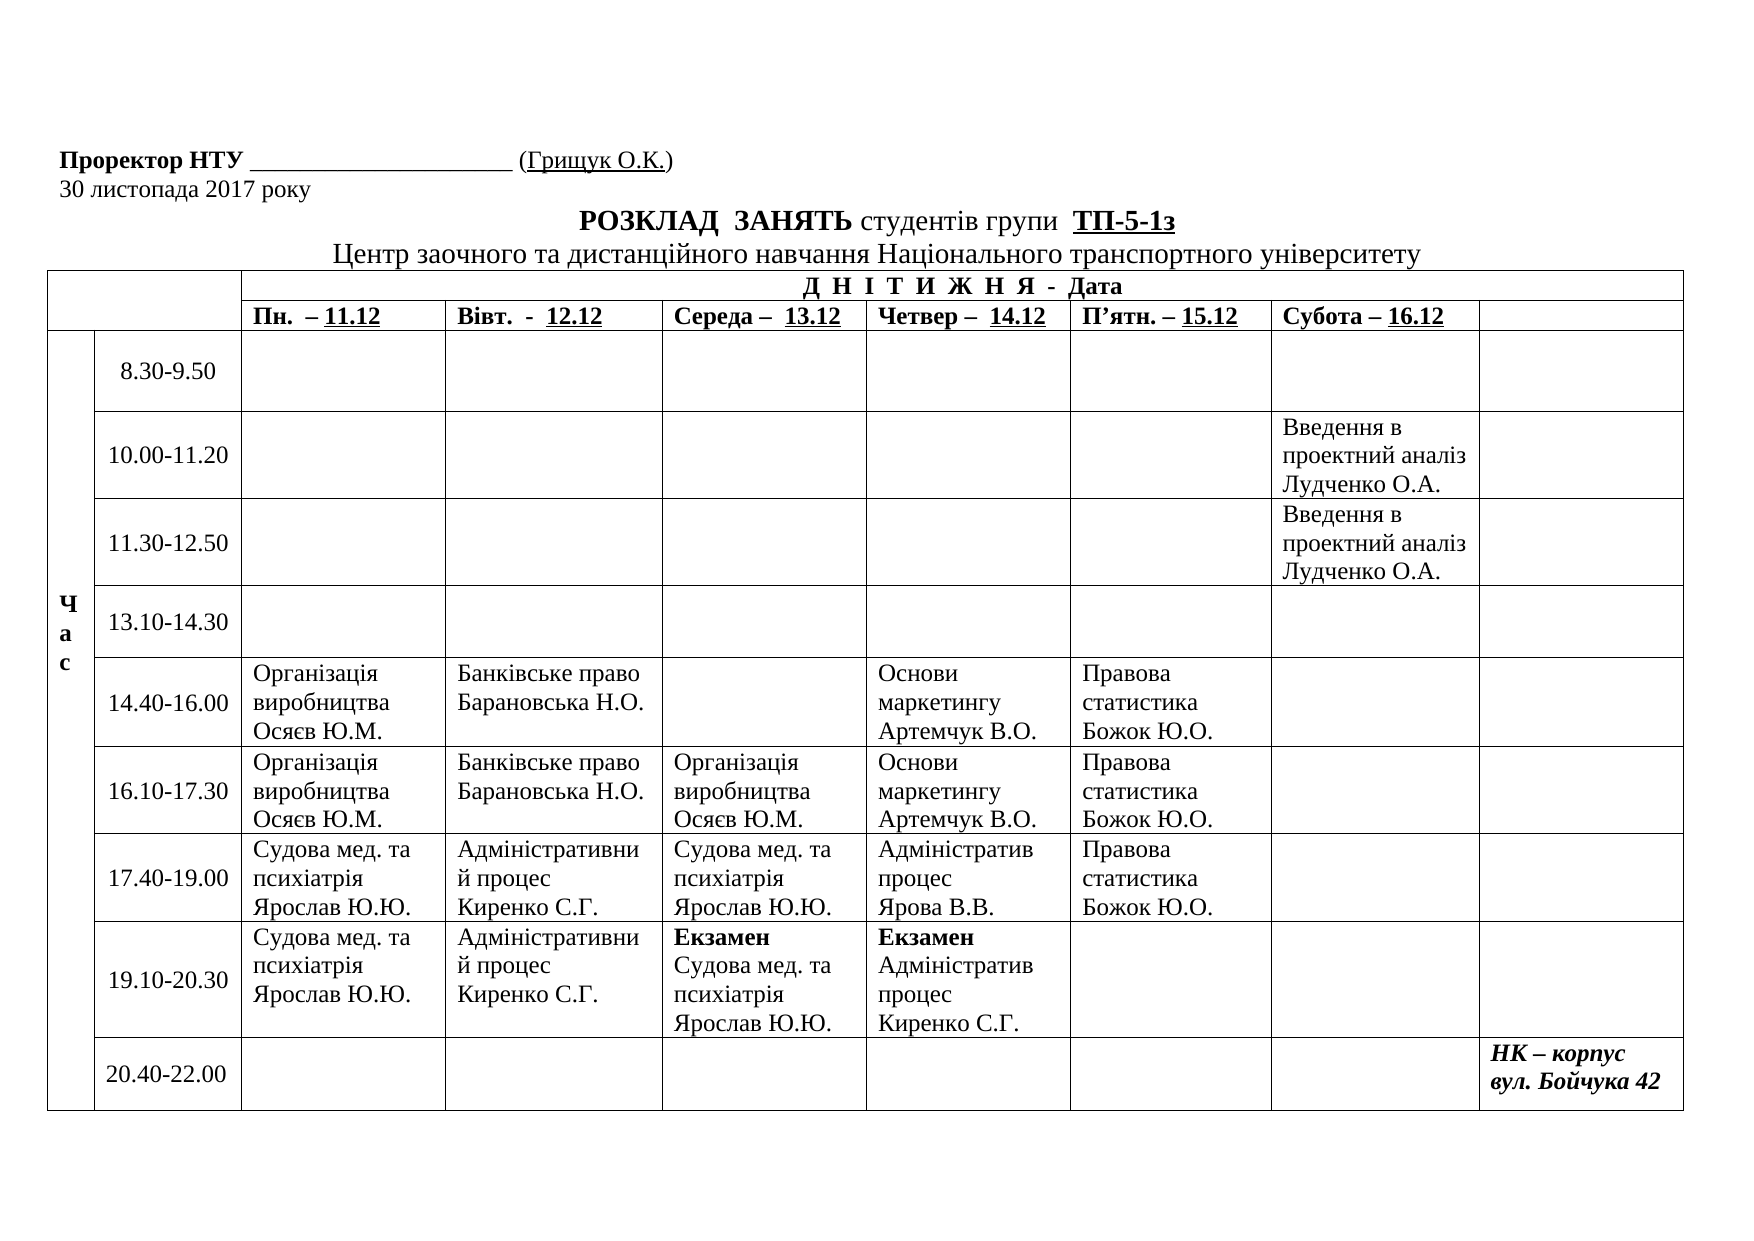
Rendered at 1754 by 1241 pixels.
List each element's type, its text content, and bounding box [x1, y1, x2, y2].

table_cell Основи маркетингу Артемчук В.О. [867, 658, 1070, 746]
table_cell 14.40-16.00 [95, 658, 241, 746]
table_cell [663, 412, 866, 498]
table_cell Банківське право Барановська Н.О. [446, 747, 662, 833]
table_cell [1272, 658, 1479, 746]
table_header [48, 271, 241, 329]
table_cell [1480, 658, 1683, 746]
table_cell 20.40-22.00 [95, 1038, 241, 1110]
table_cell Субота – 16.12 [1272, 301, 1479, 329]
text 30 листопада 2017 року [59, 174, 1695, 203]
table_cell [1480, 301, 1683, 329]
table_cell 17.40-19.00 [95, 834, 241, 921]
table_cell [663, 1038, 866, 1110]
table_cell Правова статистика Божок Ю.О. [1071, 834, 1271, 921]
table_cell [1480, 499, 1683, 585]
table_cell Вівт. - 12.12 [446, 301, 662, 329]
table_cell [242, 499, 445, 585]
table_cell [1071, 412, 1271, 498]
table_cell [867, 586, 1070, 657]
table_cell Четвер – 14.12 [867, 301, 1070, 329]
table_cell Правова статистика Божок Ю.О. [1071, 747, 1271, 833]
table_cell Ч а с [48, 331, 94, 1110]
table_cell Адміністративний процес Киренко С.Г. [446, 834, 662, 921]
table_header Д Н І Т И Ж Н Я - Дата [242, 271, 1683, 300]
table_cell [1480, 412, 1683, 498]
table_cell Організація виробництва Осяєв Ю.М. [663, 747, 866, 833]
table_cell [446, 499, 662, 585]
table_cell Введення в проектний аналіз Лудченко О.А. [1272, 412, 1479, 498]
table_cell [663, 658, 866, 746]
table_cell [1071, 1038, 1271, 1110]
text Проректор НТУ _____________________ (Грищук О.К.) [59, 145, 1695, 174]
table_cell Судова мед. та психіатрія Ярослав Ю.Ю. [242, 834, 445, 921]
table_cell [1480, 834, 1683, 921]
table_cell Основи маркетингу Артемчук В.О. [867, 747, 1070, 833]
table_cell [1272, 834, 1479, 921]
table_cell Організація виробництва Осяєв Ю.М. [242, 658, 445, 746]
table_cell [867, 331, 1070, 411]
table_cell Організація виробництва Осяєв Ю.М. [242, 747, 445, 833]
table_cell [242, 1038, 445, 1110]
table_cell [663, 331, 866, 411]
table_cell [1272, 586, 1479, 657]
table_cell Пн. – 11.12 [242, 301, 445, 329]
table_cell Банківське право Барановська Н.О. [446, 658, 662, 746]
table_cell [446, 412, 662, 498]
table_cell [1480, 331, 1683, 411]
table_cell [1272, 1038, 1479, 1110]
table_cell Судова мед. та психіатрія Ярослав Ю.Ю. [242, 922, 445, 1037]
table_cell Екзамен Адміністратив процес Киренко С.Г. [867, 922, 1070, 1037]
table_cell 19.10-20.30 [95, 922, 241, 1037]
table_cell Екзамен Судова мед. та психіатрія Ярослав Ю.Ю. [663, 922, 866, 1037]
table_cell [242, 586, 445, 657]
table_cell [446, 1038, 662, 1110]
table_cell 8.30-9.50 [95, 331, 241, 411]
table_cell [1071, 331, 1271, 411]
table_cell [242, 412, 445, 498]
table_cell [1480, 747, 1683, 833]
table_cell [1071, 499, 1271, 585]
table_cell [1071, 586, 1271, 657]
table_cell Правова статистика Божок Ю.О. [1071, 658, 1271, 746]
subtitle РОЗКЛАД ЗАНЯТЬ студентів групи ТП-5-1з [59, 203, 1695, 236]
table_cell НК – корпус вул. Бойчука 42 [1480, 1038, 1683, 1110]
table_cell [867, 499, 1070, 585]
table_cell 11.30-12.50 [95, 499, 241, 585]
table_cell [663, 499, 866, 585]
table_cell [1480, 922, 1683, 1037]
table_cell [1071, 922, 1271, 1037]
table_cell [1272, 922, 1479, 1037]
table_cell [1272, 331, 1479, 411]
table_cell [446, 331, 662, 411]
table_cell 13.10-14.30 [95, 586, 241, 657]
table_cell 10.00-11.20 [95, 412, 241, 498]
table_cell Адміністративний процес Киренко С.Г. [446, 922, 662, 1037]
table_cell Судова мед. та психіатрія Ярослав Ю.Ю. [663, 834, 866, 921]
table_cell Середа – 13.12 [663, 301, 866, 329]
table_cell [663, 586, 866, 657]
text Центр заочного та дистанційного навчання Національного транспортного університету [59, 236, 1695, 270]
table_cell [1272, 747, 1479, 833]
table_cell [446, 586, 662, 657]
table_cell [242, 331, 445, 411]
table_cell [867, 412, 1070, 498]
table_cell [1480, 586, 1683, 657]
table_cell П’ятн. – 15.12 [1071, 301, 1271, 329]
table_cell Адміністратив процес Ярова В.В. [867, 834, 1070, 921]
table_cell Введення в проектний аналіз Лудченко О.А. [1272, 499, 1479, 585]
table_cell 16.10-17.30 [95, 747, 241, 833]
table_cell [867, 1038, 1070, 1110]
